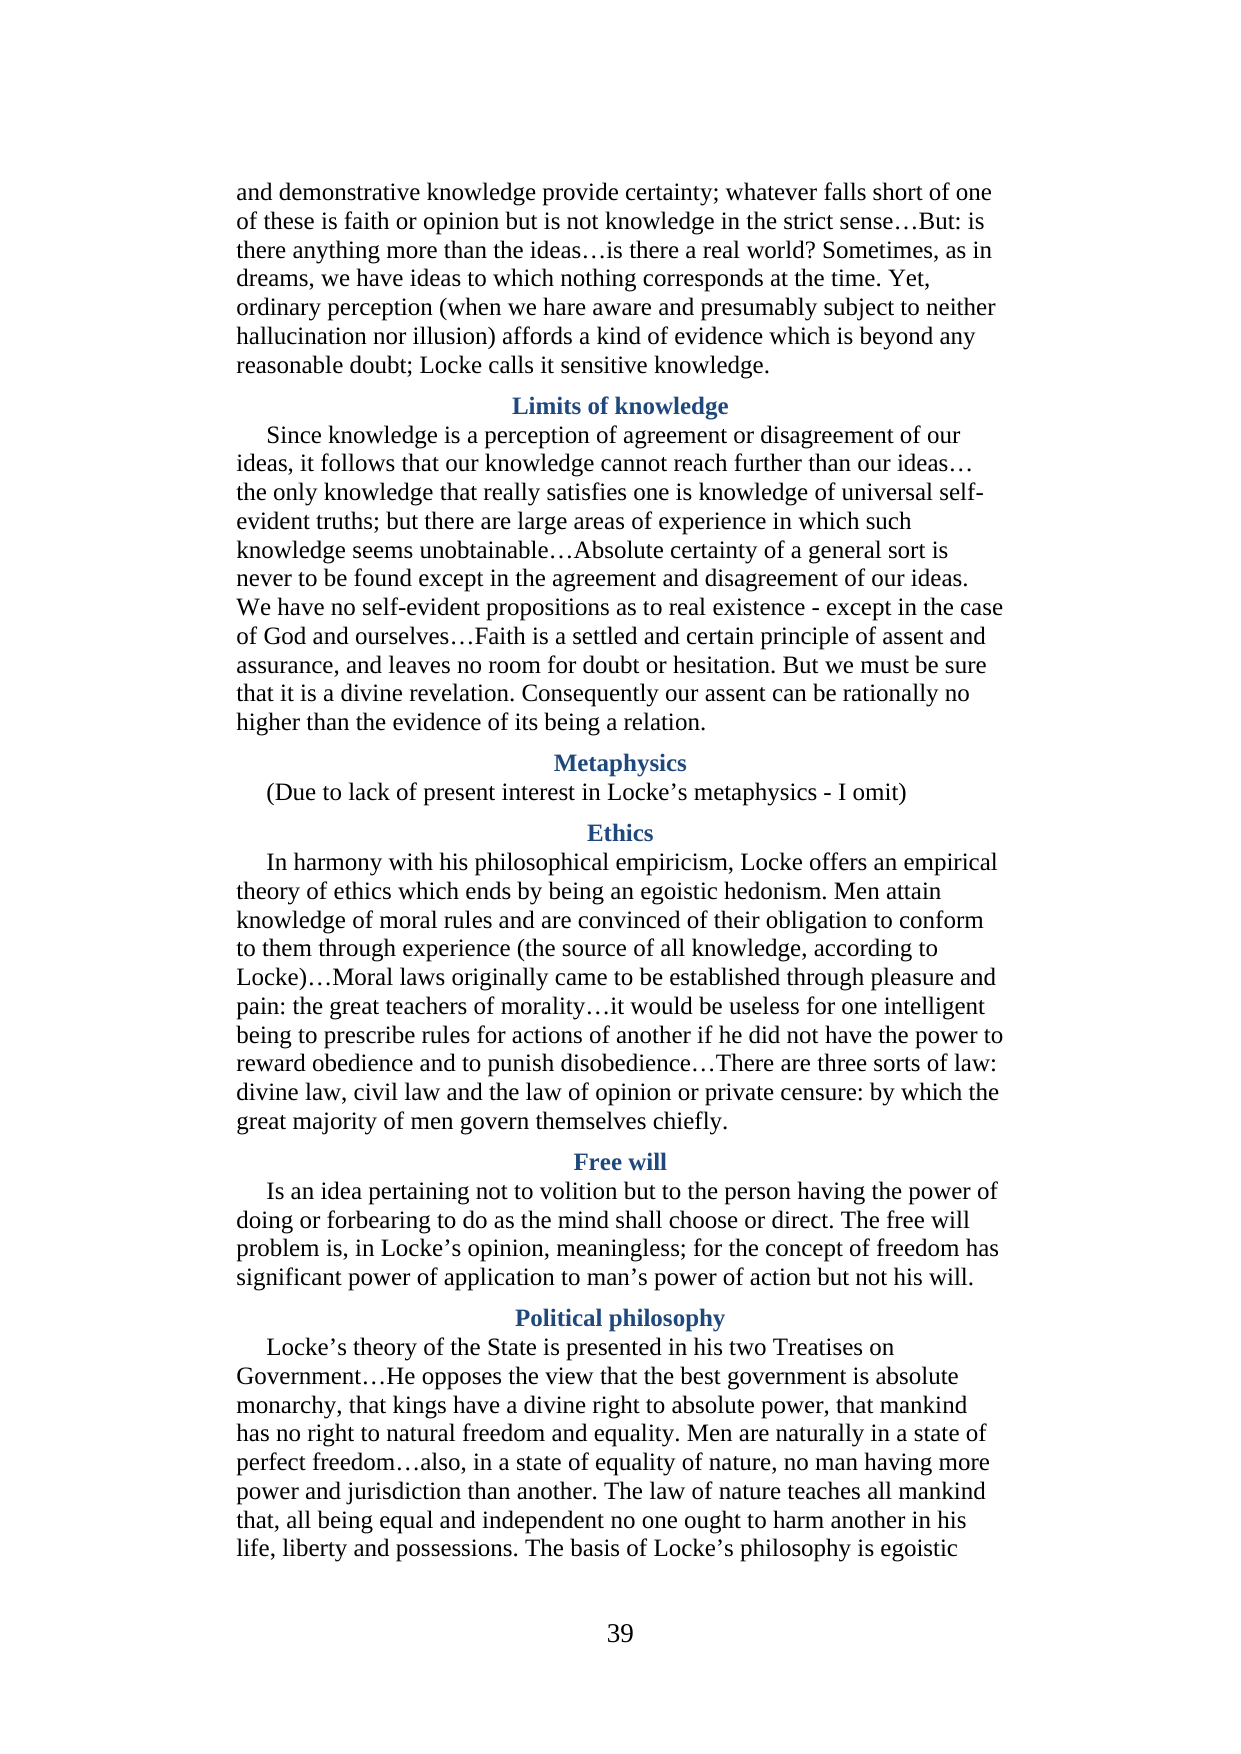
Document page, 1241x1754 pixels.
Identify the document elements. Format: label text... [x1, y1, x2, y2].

subtitle Ethics [236, 818, 1004, 847]
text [236, 1332, 1004, 1562]
text (Due to lack of present interest in Locke’s metaphysics - I omit) [236, 777, 1004, 806]
subtitle Free will [236, 1147, 1004, 1176]
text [236, 177, 1004, 378]
subtitle Political philosophy [236, 1303, 1004, 1332]
text Is an idea pertaining not to volition but to the person having the power of doing or forbearing to do as the mind shall choose or direct. The free will problem is, in Locke’s opinion, meaningless; for the concept of freedom has significant power of application to man’s power of action but not his will. [236, 1176, 1004, 1291]
subtitle Limits of knowledge [236, 391, 1004, 420]
subtitle Metaphysics [236, 748, 1004, 777]
text Since knowledge is a perception of agreement or disagreement of our ideas, it follows that our knowledge cannot reach further than our ideas…the only knowledge that really satisfies one is knowledge of universal self-evident truths; but there are large areas of experience in which such knowledge seems unobtainable…Absolute certainty of a general sort is never to be found except in the agreement and disagreement of our ideas. We have no self-evident propositions as to real existence - except in the case of God and ourselves…Faith is a settled and certain principle of assent and assurance, and leaves no room for doubt or hesitation. But we must be sure that it is a divine revelation. Consequently our assent can be rationally no higher than the evidence of its being a relation. [236, 420, 1004, 736]
text In harmony with his philosophical empiricism, Locke offers an empirical theory of ethics which ends by being an egoistic hedonism. Men attain knowledge of moral rules and are convinced of their obligation to conform to them through experience (the source of all knowledge, according to Locke)…Moral laws originally came to be established through pleasure and pain: the great teachers of morality…it would be useless for one intelligent being to prescribe rules for actions of another if he did not have the power to reward obedience and to punish disobedience…There are three sorts of law: divine law, civil law and the law of opinion or private censure: by which the great majority of men govern themselves chiefly. [236, 847, 1004, 1135]
